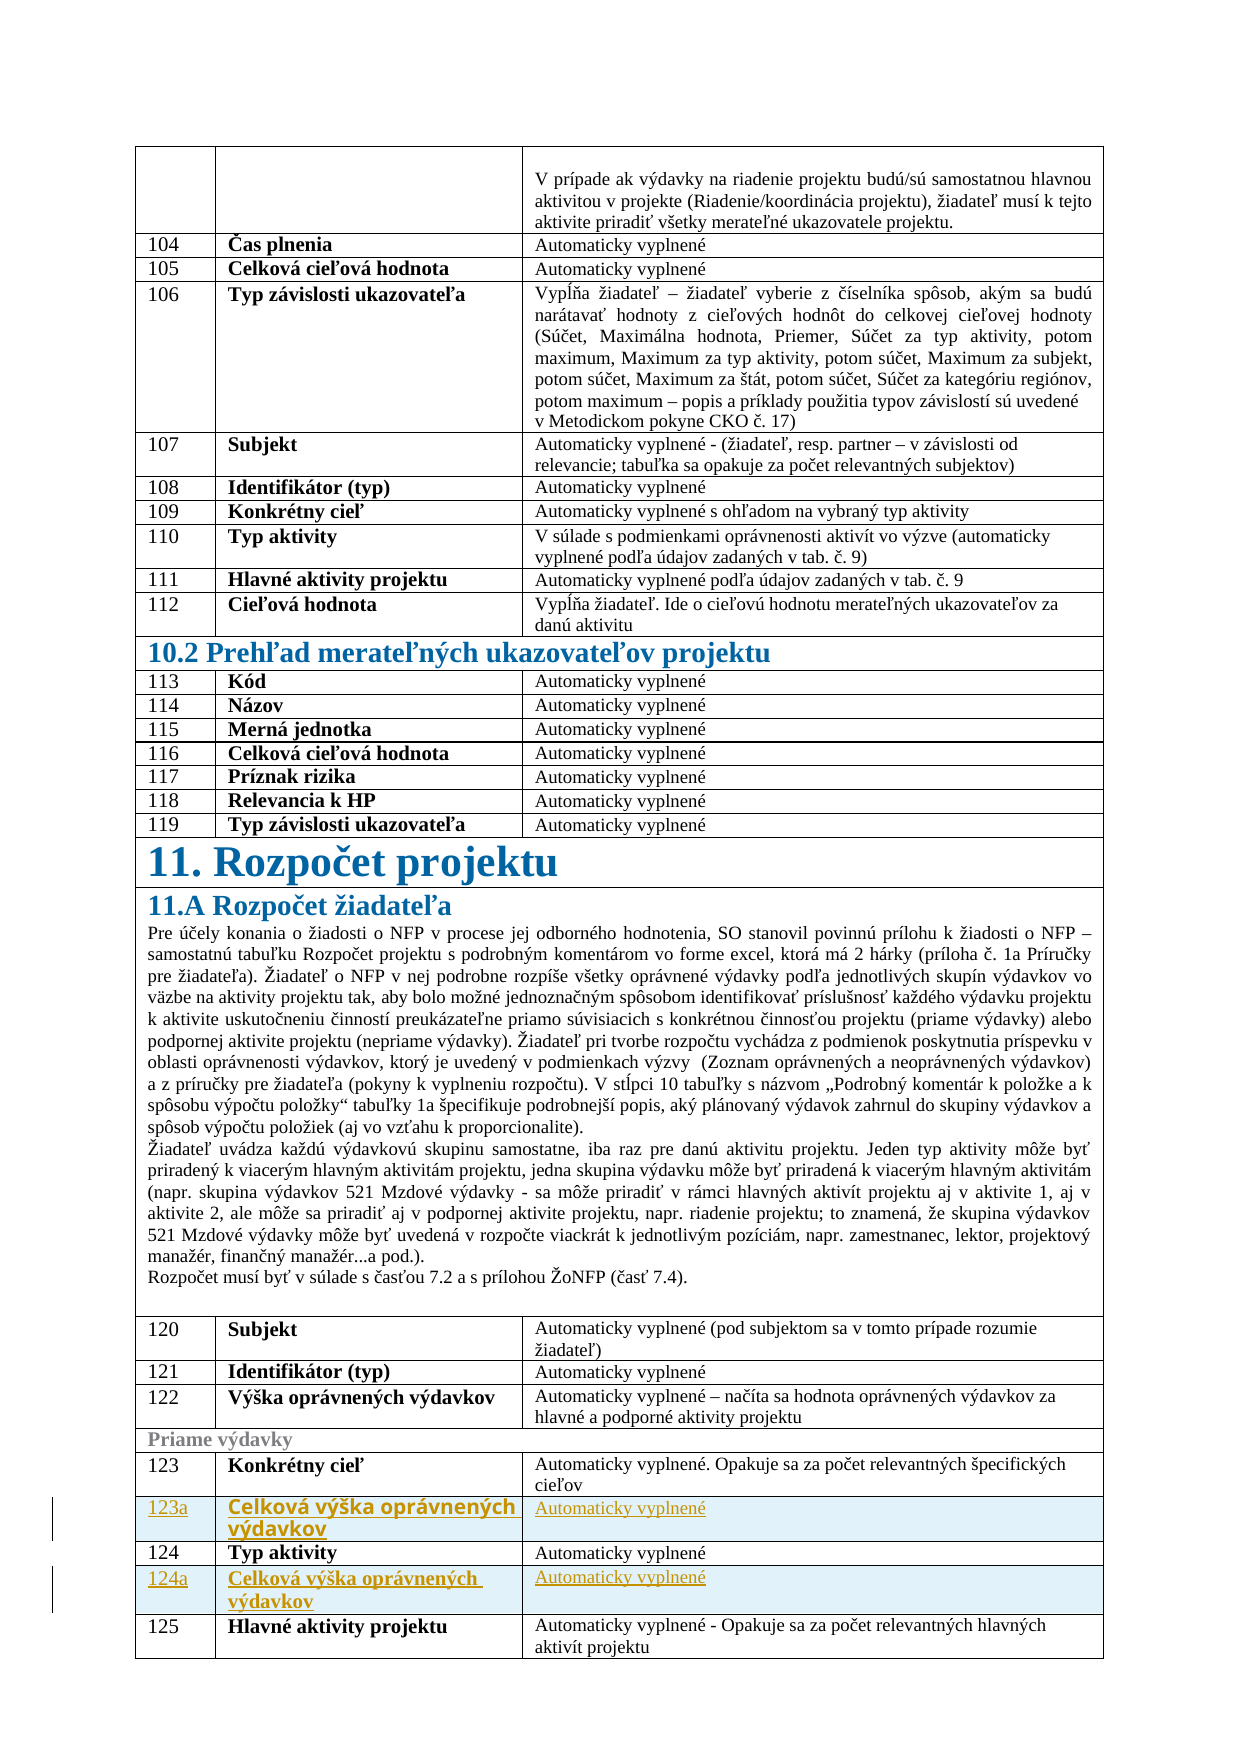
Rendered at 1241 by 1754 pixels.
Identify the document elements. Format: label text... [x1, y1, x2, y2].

table_cell Automaticky vyplnené [523, 671, 1103, 693]
table_cell Čas plnenia [216, 234, 522, 257]
table_cell Cieľová hodnota [216, 593, 522, 636]
table_cell Automaticky vyplnené (pod subjektom sa v tomto prípade rozumie žiadateľ) [523, 1317, 1103, 1360]
table_cell Automaticky vyplnené - Opakuje sa za počet relevantných hlavných aktivít projektu [523, 1615, 1103, 1658]
table_cell Relevancia k HP [216, 790, 522, 813]
table_cell Automaticky vyplnené [523, 695, 1103, 717]
table_cell 115 [136, 719, 215, 741]
table_cell 104 [136, 234, 215, 257]
table_cell 10.2 Prehľad merateľných ukazovateľov projektu [136, 637, 1103, 669]
table_cell Subjekt [216, 433, 522, 476]
table_cell Celková cieľová hodnota [216, 743, 522, 765]
table_cell Automaticky vyplnené podľa údajov zadaných v tab. č. 9 [523, 569, 1103, 592]
table_cell 116 [136, 743, 215, 765]
table_cell Automaticky vyplnené [523, 1542, 1103, 1565]
table_cell Merná jednotka [216, 719, 522, 741]
table_cell 105 [136, 258, 215, 281]
table_cell 124 [136, 1542, 215, 1565]
table_cell Výška oprávnených výdavkov [216, 1385, 522, 1428]
table_header V prípade ak výdavky na riadenie projektu budú/sú samostatnou hlavnou aktivitou v projekte (Riadenie/koordinácia projektu), žiadateľ musí k tejto aktivite priradiť všetky merateľné ukazovatele projektu. [523, 147, 1103, 233]
table_cell Automaticky vyplnené [523, 766, 1103, 789]
table_cell 11. Rozpočet projektu [136, 838, 1103, 887]
table_cell 106 [136, 282, 215, 432]
table_cell Automaticky vyplnené. Opakuje sa za počet relevantných špecifických cieľov [523, 1453, 1103, 1496]
table_cell Automaticky vyplnené [523, 477, 1103, 500]
table_cell 111 [136, 569, 215, 592]
table_cell Celková cieľová hodnota [216, 258, 522, 281]
table_cell Automaticky vyplnené – načíta sa hodnota oprávnených výdavkov za hlavné a podporné aktivity projektu [523, 1385, 1103, 1428]
table_cell 125 [136, 1615, 215, 1658]
table_cell Automaticky vyplnené [523, 814, 1103, 837]
table_cell Typ závislosti ukazovateľa [216, 282, 522, 432]
table_cell Typ aktivity [216, 525, 522, 568]
table_cell Automaticky vyplnené [523, 1361, 1103, 1384]
table_cell 11.A Rozpočet žiadateľa Pre účely konania o žiadosti o NFP v procese jej odborného hodnotenia, SO stanovil povinnú prílohu k žiadosti o NFP – samostatnú tabuľku Rozpočet projektu s podrobným komentárom vo forme excel, ktorá má 2 hárky (príloha č. 1a Príručky pre žiadateľa). Žiadateľ o NFP v nej podrobne rozpíše všetky oprávnené výdavky podľa jednotlivých skupín výdavkov vo väzbe na aktivity projektu tak, aby bolo možné jednoznačným spôsobom identifikovať príslušnosť každého výdavku projektu k aktivite uskutočneniu činností preukázateľne priamo súvisiacich s konkrétnou činnosťou projektu (priame výdavky) alebo podpornej aktivite projektu (nepriame výdavky). Žiadateľ pri tvorbe rozpočtu vychádza z podmienok poskytnutia príspevku v oblasti oprávnenosti výdavkov, ktorý je uvedený v podmienkach výzvy (Zoznam oprávnených a neoprávnených výdavkov) a z príručky pre žiadateľa (pokyny k vyplneniu rozpočtu). V stĺpci 10 tabuľky s názvom „Podrobný komentár k položke a k spôsobu výpočtu položky“ tabuľky 1a špecifikuje podrobnejší popis, aký plánovaný výdavok zahrnul do skupiny výdavkov a spôsob výpočtu položiek (aj vo vzťahu k proporcionalite). Žiadateľ uvádza každú výdavkovú skupinu samostatne, iba raz pre danú aktivitu projektu. Jeden typ aktivity môže byť priradený k viacerým hlavným aktivitám projektu, jedna skupina výdavku môže byť priradená k viacerým hlavným aktivitám (napr. skupina výdavkov 521 Mzdové výdavky - sa môže priradiť v rámci hlavných aktivít projektu aj v aktivite 1, aj v aktivite 2, ale môže sa priradiť aj v podpornej aktivite projektu, napr. riadenie projektu; to znamená, že skupina výdavkov 521 Mzdové výdavky môže byť uvedená v rozpočte viackrát k jednotlivým pozíciám, napr. zamestnanec, lektor, projektový manažér, finančný manažér...a pod.). Rozpočet musí byť v súlade s časťou 7.2 a s prílohou ŽoNFP (časť 7.4). [136, 888, 1103, 1316]
table_header [216, 147, 522, 233]
table_cell 120 [136, 1317, 215, 1360]
table_cell Vypĺňa žiadateľ. Ide o cieľovú hodnotu merateľných ukazovateľov za danú aktivitu [523, 593, 1103, 636]
table_cell Názov [216, 695, 522, 717]
table_cell 107 [136, 433, 215, 476]
table_cell Automaticky vyplnené [523, 258, 1103, 281]
table_cell Príznak rizika [216, 766, 522, 789]
table_cell Automaticky vyplnené - (žiadateľ, resp. partner – v závislosti od relevancie; tabuľka sa opakuje za počet relevantných subjektov) [523, 433, 1103, 476]
table_cell Hlavné aktivity projektu [216, 569, 522, 592]
table_cell Priame výdavky [136, 1429, 1103, 1452]
table_cell 110 [136, 525, 215, 568]
table_cell 117 [136, 766, 215, 789]
table_cell 113 [136, 671, 215, 693]
table_cell Automaticky vyplnené [523, 234, 1103, 257]
table_cell Konkrétny cieľ [216, 1453, 522, 1496]
table_cell 108 [136, 477, 215, 500]
table_cell Automaticky vyplnené [523, 719, 1103, 741]
table_cell 119 [136, 814, 215, 837]
table_cell 114 [136, 695, 215, 717]
table_cell Hlavné aktivity projektu [216, 1615, 522, 1658]
table_header [136, 147, 215, 233]
table_cell 121 [136, 1361, 215, 1384]
table_cell Identifikátor (typ) [216, 1361, 522, 1384]
table_cell Konkrétny cieľ [216, 501, 522, 524]
table_cell Typ aktivity [216, 1542, 522, 1565]
table_cell Kód [216, 671, 522, 693]
table_cell Automaticky vyplnené [523, 743, 1103, 765]
table_cell 122 [136, 1385, 215, 1428]
table_cell Typ závislosti ukazovateľa [216, 814, 522, 837]
table_cell Identifikátor (typ) [216, 477, 522, 500]
table_cell Vypĺňa žiadateľ – žiadateľ vyberie z číselníka spôsob, akým sa budú narátavať hodnoty z cieľových hodnôt do celkovej cieľovej hodnoty (Súčet, Maximálna hodnota, Priemer, Súčet za typ aktivity, potom maximum, Maximum za typ aktivity, potom súčet, Maximum za subjekt, potom súčet, Maximum za štát, potom súčet, Súčet za kategóriu regiónov, potom maximum – popis a príklady použitia typov závislostí sú uvedené v Metodickom pokyne CKO č. 17) [523, 282, 1103, 432]
table_cell Automaticky vyplnené [523, 790, 1103, 813]
table_cell 118 [136, 790, 215, 813]
table_cell V súlade s podmienkami oprávnenosti aktivít vo výzve (automaticky vyplnené podľa údajov zadaných v tab. č. 9) [523, 525, 1103, 568]
table_cell 109 [136, 501, 215, 524]
table_cell 123 [136, 1453, 215, 1496]
table_cell 112 [136, 593, 215, 636]
table_cell Automaticky vyplnené s ohľadom na vybraný typ aktivity [523, 501, 1103, 524]
table_cell Subjekt [216, 1317, 522, 1360]
